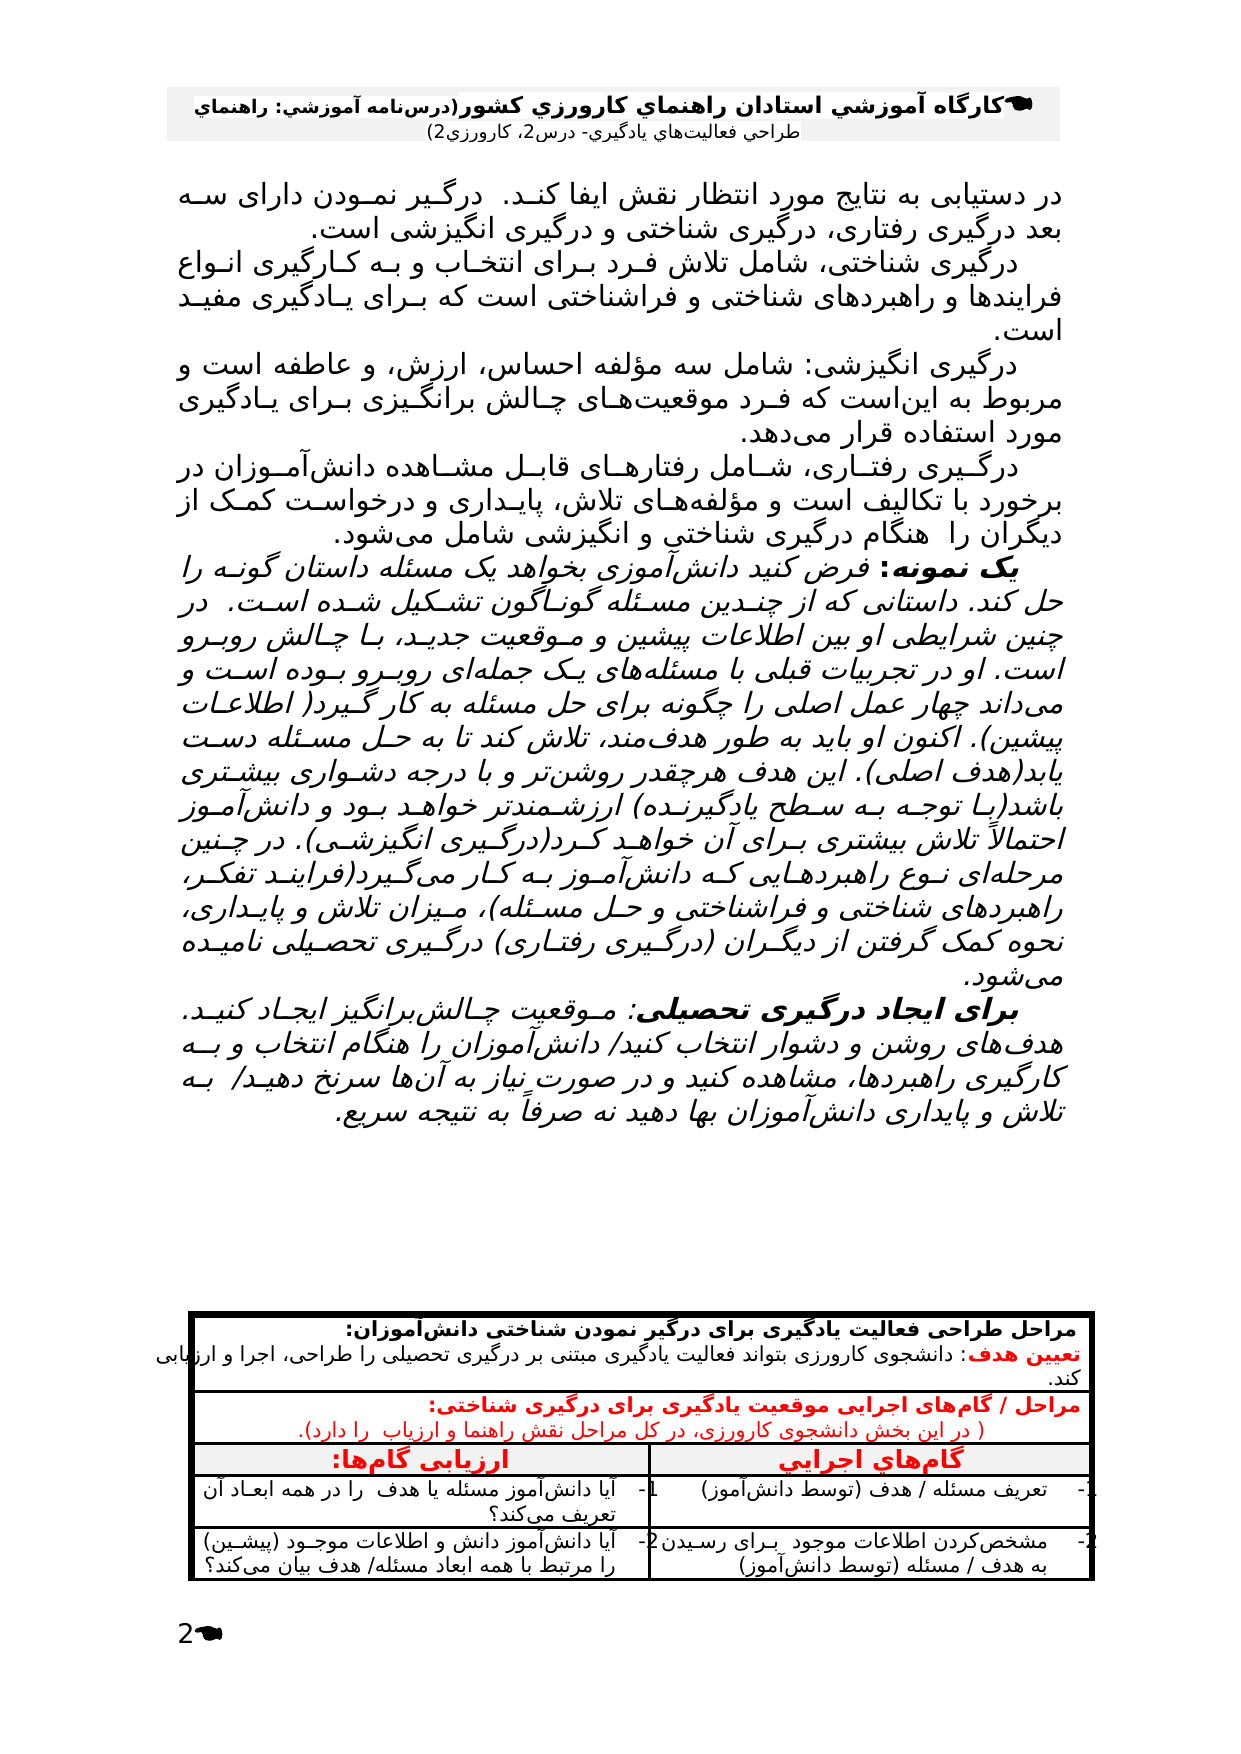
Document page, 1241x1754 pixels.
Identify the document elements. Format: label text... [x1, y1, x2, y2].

table_cell ارزیابی گام‌ها: [195, 1445, 648, 1474]
table_cell آیا دانش‌آموز دانش و اطلاعات موجود (پیشین) را مرتبط با همه ابعاد مسئله/ هدف بیان می‌کند؟ [195, 1529, 648, 1577]
text درگیری رفتاری، شامل رفتارهای قابل مشاهده دانش‌آموزان در برخورد با تکالیف است و مؤلفه‌های تلاش، پایداری و درخواست کمک از دیگران را هنگام درگیری شناختی و انگیزشی شامل می‌شود. [177, 449, 1063, 551]
table_cell مشخص‌کردن اطلاعات موجود برای رسیدن به هدف / مسئله (توسط دانش‌آموز) [651, 1529, 1089, 1577]
text یک نمونه: فرض کنید دانش‌آموزی بخواهد یک مسئله داستان گونه را حل کند. داستانی که از چندین مسئله گوناگون تشکیل شده است. در چنین شرایطی او بین اطلاعات پیشین و موقعیت جدید، با چالش روبرو است. او در تجربیات قبلی با مسئله‌های یک جمله‌ای روبرو بوده است و می‌داند چهار عمل اصلی را چگونه برای حل مسئله به کار گیرد( اطلاعات پیشین). اکنون او باید به طور هدف‌مند، تلاش کند تا به حل مسئله دست یابد(هدف اصلی). این هدف هرچقدر روشن‌تر و با درجه دشواری بیشتری باشد(با توجه به سطح یادگیرنده) ارزشمندتر خواهد بود و دانش‌آموز احتمالاً تلاش بیشتری برای آن خواهد کرد(درگیری انگیزشی). در چنین مرحله‌ای نوع راهبردهایی که دانش‌آموز به کار می‌گیرد(فرایند تفکر، راهبردهای شناختی و فراشناختی و حل مسئله)، میزان تلاش و پایداری، نحوه کمک گرفتن از دیگران (درگیری رفتاری) درگیری تحصیلی نامیده می‌شود. [177, 551, 1063, 992]
text درگیری انگیزشی: شامل سه مؤلفه احساس، ارزش، و عاطفه است و مربوط به این‌است که فرد موقعیت‌های چالش برانگیزی برای یادگیری مورد استفاده قرار می‌دهد. [177, 347, 1063, 449]
table_cell مراحل / گام‌های اجرایی موقعیت یادگیری برای درگیری شناختی: ( در این بخش دانشجوی کارورزی، در کل مراحل نقش راهنما و ارزیاب را دارد). [195, 1393, 1089, 1442]
text برای ایجاد درگیری تحصیلی: موقعیت چالش‌برانگیز ایجاد کنید. هدف‌های روشن و دشوار انتخاب کنید/ دانش‌آموزان را هنگام انتخاب و به کارگیری راهبردها، مشاهده کنید و در صورت نیاز به آن‌ها سرنخ دهید/ به تلاش و پایداری دانش‌آموزان بها دهید نه صرفاً به نتیجه سریع. [177, 992, 1063, 1128]
table_cell گام‌هاي اجرايي [651, 1445, 1089, 1474]
text زمانی است که فرد با توجه به تجارب و دانش پیشین خود با موقعیت‌یادگیری جدید (چالش‌برانگیز) روبرو می‌شود و در نتیجه تعامل با محیط دانش جدید خود را شکل داده و سعی می‌کند به صورت مستقیم در دستیابی به نتایج مورد انتظار نقش ایفا کند. درگیر نمودن دارای سه بعد درگیری رفتاری، درگیری شناختی و درگیری انگیزشی است. [177, 177, 1063, 245]
table_header مراحل طراحی فعالیت یادگیری برای درگیر نمودن شناختی دانش‌آموزان: تعیین هدف: دانشجوی کارورزی بتواند فعالیت یادگیری مبتنی بر درگیری تحصیلی را طراحی، اجرا و ارزیابی کند. [195, 1318, 1089, 1390]
text درگیری شناختی، شامل تلاش فرد برای انتخاب و به کارگیری انواع فرایندها و راهبردهای شناختی و فراشناختی است که برای یادگیری مفید است. [177, 245, 1063, 347]
table_cell آیا دانش‌آموز مسئله یا هدف را در همه ابعاد آن تعریف می‌کند؟ [195, 1477, 648, 1526]
table_cell تعریف مسئله / هدف (توسط دانش‌آموز) [651, 1477, 1089, 1526]
